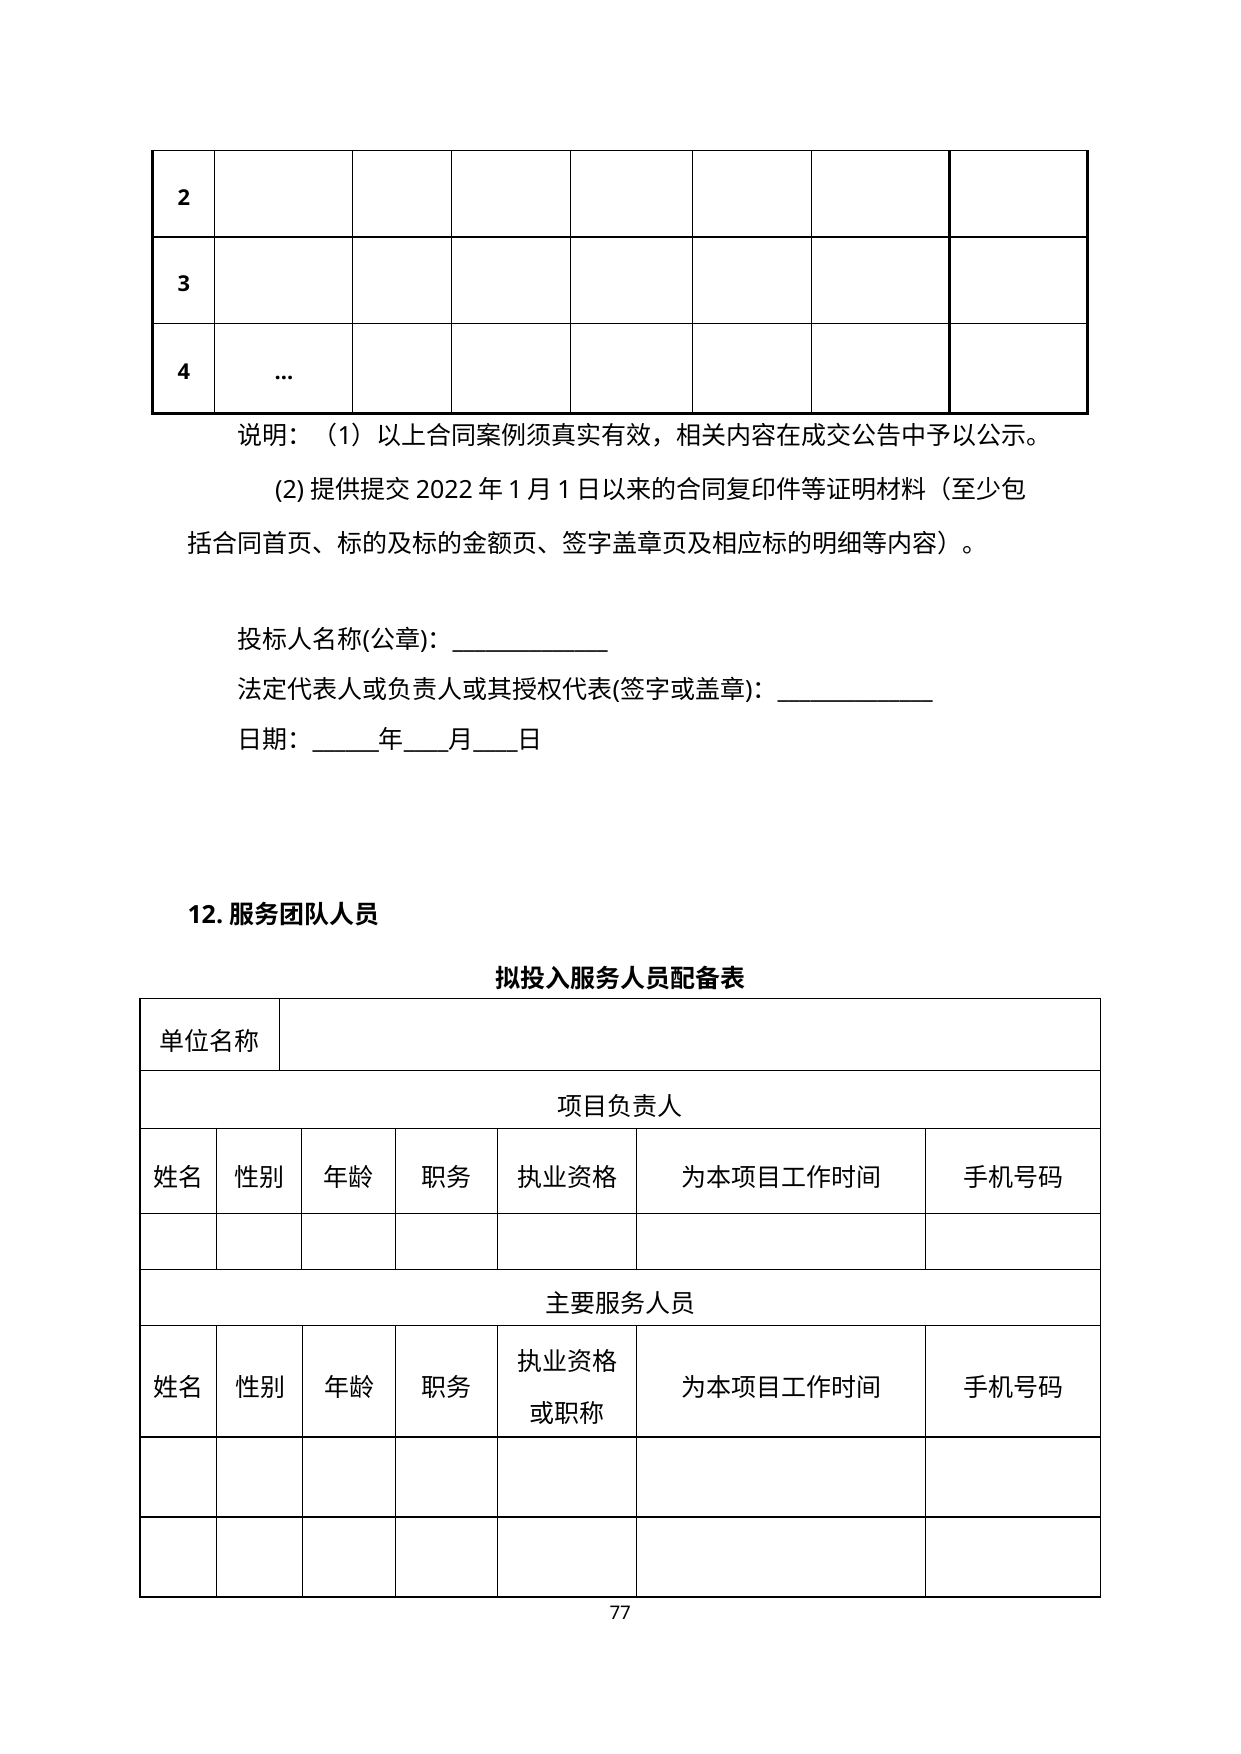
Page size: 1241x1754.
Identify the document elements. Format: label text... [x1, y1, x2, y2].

subtitle 12. 服务团队人员 [187, 883, 1053, 933]
table_cell 年龄 [302, 1129, 395, 1212]
table_cell 3 [154, 238, 214, 323]
text 日期：______年____月____日 [187, 708, 1053, 758]
table_cell [812, 238, 948, 323]
text 拟投入服务人员配备表 [187, 946, 1053, 998]
table_cell [498, 1518, 636, 1596]
table_cell 执业资格 [498, 1129, 636, 1212]
table_cell 职务 [396, 1326, 497, 1436]
table_cell [303, 1518, 395, 1596]
table_cell [926, 1438, 1100, 1516]
table_cell [217, 1438, 302, 1516]
table_cell [693, 238, 811, 323]
table_cell 性别 [217, 1326, 302, 1436]
table_cell [498, 1438, 636, 1516]
table_cell [302, 1214, 395, 1269]
table_cell [215, 238, 352, 323]
text (2) 提供提交2022年1月1日以来的合同复印件等证明材料（至少包括合同首页、标的及标的金额页、签字盖章页及相应标的明细等内容）。 [187, 469, 1033, 560]
table_cell [498, 1214, 636, 1269]
table_cell 主要服务人员 [141, 1270, 1100, 1325]
table_cell [141, 1214, 216, 1269]
table_cell [951, 238, 1086, 323]
table_cell [637, 1518, 925, 1596]
table_cell [926, 1214, 1100, 1269]
table_cell [812, 151, 948, 236]
table_cell [571, 238, 692, 323]
table_cell [303, 1438, 395, 1516]
table_cell [693, 151, 811, 236]
table_cell 手机号码 [926, 1129, 1100, 1212]
table_cell [353, 151, 451, 236]
table_cell [926, 1518, 1100, 1596]
table_cell [353, 324, 451, 412]
table_cell [571, 324, 692, 412]
table_cell [141, 1438, 216, 1516]
table_cell 年龄 [303, 1326, 395, 1436]
table_cell [396, 1438, 497, 1516]
table_cell [452, 151, 570, 236]
table_cell [217, 1518, 302, 1596]
table_cell 2 [154, 151, 214, 236]
table_cell [396, 1518, 497, 1596]
table_header 单位名称 [141, 999, 279, 1070]
table_cell [637, 1214, 925, 1269]
table_cell [452, 238, 570, 323]
table_cell … [215, 324, 352, 412]
text 说明：（1）以上合同案例须真实有效，相关内容在成交公告中予以公示。 [187, 415, 1033, 451]
table_cell 项目负责人 [141, 1071, 1100, 1127]
table_cell 手机号码 [926, 1326, 1100, 1436]
table_cell 为本项目工作时间 [637, 1129, 925, 1212]
table_cell [141, 1518, 216, 1596]
table_cell [812, 324, 948, 412]
text 投标人名称(公章)：______________ [187, 608, 1053, 658]
table_cell 姓名 [141, 1326, 216, 1436]
table_cell [217, 1214, 301, 1269]
table_cell 职务 [396, 1129, 497, 1212]
table_cell 姓名 [141, 1129, 216, 1212]
table_cell 4 [154, 324, 214, 412]
text 法定代表人或负责人或其授权代表(签字或盖章)：______________ [187, 658, 1053, 708]
table_cell [637, 1438, 925, 1516]
table_cell [693, 324, 811, 412]
table_cell [353, 238, 451, 323]
table_cell 性别 [217, 1129, 301, 1212]
table_cell [951, 151, 1086, 236]
table_cell [452, 324, 570, 412]
table_header [280, 999, 1100, 1070]
table_cell [571, 151, 692, 236]
table_cell [396, 1214, 497, 1269]
table_cell 执业资格或职称 [498, 1326, 636, 1436]
table_cell 为本项目工作时间 [637, 1326, 925, 1436]
table_cell [951, 324, 1086, 412]
table_cell [215, 151, 352, 236]
